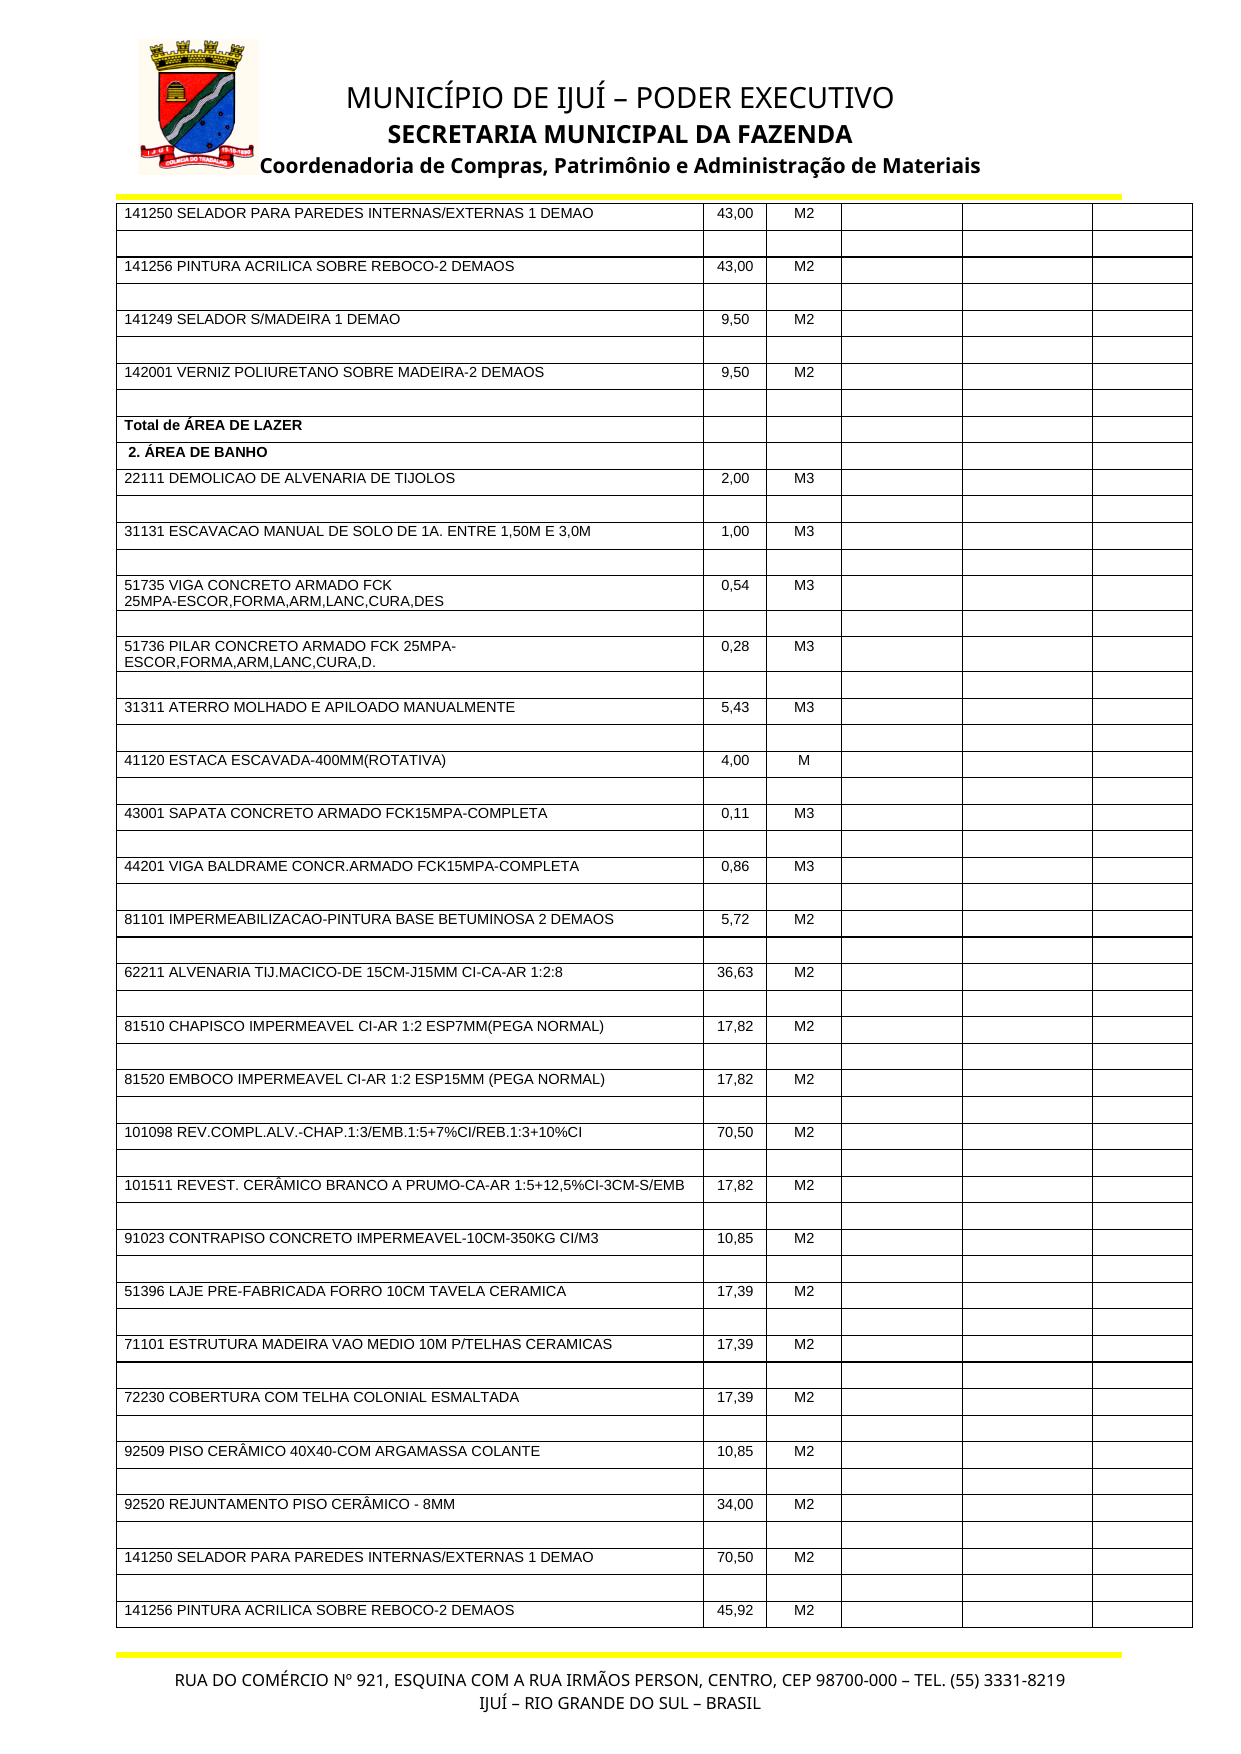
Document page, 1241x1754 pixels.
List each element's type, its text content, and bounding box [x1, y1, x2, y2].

table_cell 51736 PILAR CONCRETO ARMADO FCK 25MPA-ESCOR,FORMA,ARM,LANC,CURA,D. [117, 637, 703, 671]
table_cell [767, 1575, 841, 1601]
table_cell M3 [767, 637, 841, 671]
table_cell [117, 1575, 703, 1601]
table_cell [704, 1522, 766, 1547]
table_cell [117, 1309, 703, 1335]
table_cell [704, 390, 766, 416]
table_cell [1093, 858, 1192, 883]
table_cell [117, 337, 703, 363]
table_cell [704, 672, 766, 697]
table_cell [704, 550, 766, 575]
table_cell [963, 1336, 1092, 1361]
table_cell [963, 991, 1092, 1016]
table_cell [842, 637, 962, 671]
table_cell [963, 550, 1092, 575]
table_cell [842, 752, 962, 777]
table_cell 31131 ESCAVACAO MANUAL DE SOLO DE 1A. ENTRE 1,50M E 3,0M [117, 523, 703, 548]
table_cell [1093, 1044, 1192, 1069]
table_cell 141256 PINTURA ACRILICA SOBRE REBOCO-2 DEMAOS [117, 258, 703, 283]
table_cell [842, 1017, 962, 1043]
table_cell M2 [767, 1495, 841, 1521]
table_cell [842, 443, 962, 469]
table_cell [963, 637, 1092, 671]
table_cell [704, 611, 766, 636]
table_cell [963, 1177, 1092, 1202]
table_cell [117, 1097, 703, 1122]
table_cell [842, 1363, 962, 1388]
table_cell [842, 1124, 962, 1149]
table_cell [117, 1256, 703, 1282]
table_cell [1093, 637, 1192, 671]
table_cell 9,50 [704, 364, 766, 389]
table_cell [704, 1256, 766, 1282]
table_cell [1093, 884, 1192, 910]
table_cell [842, 1575, 962, 1601]
table_cell [767, 1469, 841, 1494]
table_cell 0,11 [704, 805, 766, 830]
table_cell [704, 725, 766, 751]
table_cell [963, 258, 1092, 283]
table_cell M3 [767, 858, 841, 883]
table_cell [963, 831, 1092, 857]
table_cell [704, 938, 766, 963]
table_cell [842, 725, 962, 751]
table_cell 92509 PISO CERÂMICO 40X40-COM ARGAMASSA COLANTE [117, 1442, 703, 1468]
table_cell [704, 443, 766, 469]
table_cell [963, 390, 1092, 416]
table_cell M3 [767, 576, 841, 610]
table_cell [1093, 1469, 1192, 1494]
table_cell [117, 496, 703, 522]
table_cell M [767, 752, 841, 777]
table_cell 17,82 [704, 1177, 766, 1202]
table_cell M2 [767, 1124, 841, 1149]
table_cell [842, 337, 962, 363]
table_cell 81510 CHAPISCO IMPERMEAVEL CI-AR 1:2 ESP7MM(PEGA NORMAL) [117, 1017, 703, 1043]
table_cell [842, 938, 962, 963]
table_cell [842, 204, 962, 230]
table_cell [842, 1177, 962, 1202]
table_cell 141250 SELADOR PARA PAREDES INTERNAS/EXTERNAS 1 DEMAO [117, 204, 703, 230]
table_cell [1093, 1416, 1192, 1441]
table_cell [842, 364, 962, 389]
table_cell [767, 991, 841, 1016]
table_cell [842, 1256, 962, 1282]
table_cell [963, 1469, 1092, 1494]
table_cell [767, 1097, 841, 1122]
table_cell [842, 1602, 962, 1627]
table_cell [842, 778, 962, 804]
table_cell [767, 725, 841, 751]
table_cell 2. ÁREA DE BANHO [117, 443, 703, 469]
table_cell [963, 1389, 1092, 1414]
table_cell [704, 991, 766, 1016]
table_cell [963, 204, 1092, 230]
table_cell 101098 REV.COMPL.ALV.-CHAP.1:3/EMB.1:5+7%CI/REB.1:3+10%CI [117, 1124, 703, 1149]
table_cell [1093, 1495, 1192, 1521]
table_cell 2,00 [704, 470, 766, 495]
table_cell [1093, 470, 1192, 495]
table_cell [117, 672, 703, 697]
table_cell [842, 231, 962, 256]
table_cell [704, 1150, 766, 1176]
table_cell M2 [767, 204, 841, 230]
table_cell [963, 1549, 1092, 1574]
table_cell [1093, 284, 1192, 309]
table_cell [1093, 831, 1192, 857]
table_cell [767, 390, 841, 416]
table_cell [963, 496, 1092, 522]
table_cell [704, 496, 766, 522]
table_cell M2 [767, 1070, 841, 1096]
table_cell [963, 1097, 1092, 1122]
table_cell [963, 1017, 1092, 1043]
table_cell 17,39 [704, 1336, 766, 1361]
table_cell [1093, 1602, 1192, 1627]
table_cell M2 [767, 911, 841, 936]
table_cell [117, 284, 703, 309]
table_cell Total de ÁREA DE LAZER [117, 417, 703, 442]
table_cell [1093, 611, 1192, 636]
table_cell [963, 672, 1092, 697]
table_cell [963, 1575, 1092, 1601]
table_cell [1093, 1309, 1192, 1335]
table_cell [1093, 337, 1192, 363]
table_cell [963, 1522, 1092, 1547]
table_cell 17,82 [704, 1070, 766, 1096]
table_cell M2 [767, 1389, 841, 1414]
table_cell 44201 VIGA BALDRAME CONCR.ARMADO FCK15MPA-COMPLETA [117, 858, 703, 883]
table_cell M2 [767, 1602, 841, 1627]
table_cell 70,50 [704, 1549, 766, 1574]
table_cell [704, 1469, 766, 1494]
table_cell [1093, 911, 1192, 936]
table_cell M3 [767, 470, 841, 495]
table_cell 81520 EMBOCO IMPERMEAVEL CI-AR 1:2 ESP15MM (PEGA NORMAL) [117, 1070, 703, 1096]
table_cell 51735 VIGA CONCRETO ARMADO FCK 25MPA-ESCOR,FORMA,ARM,LANC,CURA,DES [117, 576, 703, 610]
table_cell [1093, 1177, 1192, 1202]
table_cell M3 [767, 699, 841, 724]
table_cell [704, 231, 766, 256]
table_cell [842, 311, 962, 336]
table_cell [963, 752, 1092, 777]
table_cell [117, 778, 703, 804]
table_cell [842, 258, 962, 283]
table_cell M2 [767, 258, 841, 283]
table_cell [1093, 725, 1192, 751]
table_cell M2 [767, 1549, 841, 1574]
table_cell [842, 611, 962, 636]
table_cell [1093, 496, 1192, 522]
table_cell [963, 1416, 1092, 1441]
table_cell [767, 284, 841, 309]
table_cell [963, 523, 1092, 548]
table_cell [842, 1230, 962, 1255]
table_cell [1093, 964, 1192, 989]
table_cell [767, 1044, 841, 1069]
table_cell 34,00 [704, 1495, 766, 1521]
table_cell M2 [767, 964, 841, 989]
table_cell [842, 1416, 962, 1441]
table_cell [1093, 1017, 1192, 1043]
table_cell [767, 831, 841, 857]
table_cell 141249 SELADOR S/MADEIRA 1 DEMAO [117, 311, 703, 336]
table_cell [842, 831, 962, 857]
table_cell [117, 1469, 703, 1494]
table_cell 43,00 [704, 258, 766, 283]
table_cell [1093, 1522, 1192, 1547]
table_cell [767, 1150, 841, 1176]
table_cell [963, 1150, 1092, 1176]
table_cell 5,43 [704, 699, 766, 724]
table_cell 51396 LAJE PRE-FABRICADA FORRO 10CM TAVELA CERAMICA [117, 1283, 703, 1308]
table_cell [704, 1097, 766, 1122]
table_cell [842, 470, 962, 495]
table_cell 5,72 [704, 911, 766, 936]
table_cell [117, 831, 703, 857]
table_cell 45,92 [704, 1602, 766, 1627]
table_cell [117, 231, 703, 256]
table_cell [767, 611, 841, 636]
table_cell [117, 1416, 703, 1441]
table_cell [1093, 1442, 1192, 1468]
table_cell 1,00 [704, 523, 766, 548]
table_cell [842, 1044, 962, 1069]
table_cell M2 [767, 1017, 841, 1043]
table_cell [767, 1522, 841, 1547]
table_cell 70,50 [704, 1124, 766, 1149]
table_cell [704, 1363, 766, 1388]
table_cell [842, 991, 962, 1016]
table_cell 0,28 [704, 637, 766, 671]
table_cell [963, 911, 1092, 936]
table_cell [1093, 417, 1192, 442]
table_cell 43001 SAPATA CONCRETO ARMADO FCK15MPA-COMPLETA [117, 805, 703, 830]
table_cell [704, 778, 766, 804]
table_cell [117, 611, 703, 636]
table_cell [963, 1602, 1092, 1627]
table_cell 17,39 [704, 1389, 766, 1414]
table_cell 141250 SELADOR PARA PAREDES INTERNAS/EXTERNAS 1 DEMAO [117, 1549, 703, 1574]
table_cell [842, 1097, 962, 1122]
table_cell [842, 390, 962, 416]
table_cell [842, 1495, 962, 1521]
table_cell [963, 1256, 1092, 1282]
table_cell [963, 1442, 1092, 1468]
table_cell [1093, 204, 1192, 230]
table_cell [842, 1549, 962, 1574]
table_cell [117, 1044, 703, 1069]
table_cell [842, 672, 962, 697]
table_cell [842, 417, 962, 442]
table_cell M2 [767, 1230, 841, 1255]
table_cell [1093, 576, 1192, 610]
table_cell [767, 417, 841, 442]
table_cell [767, 443, 841, 469]
table_cell [767, 231, 841, 256]
table_cell [1093, 231, 1192, 256]
table_cell [767, 884, 841, 910]
table_cell [963, 470, 1092, 495]
table_cell M2 [767, 1283, 841, 1308]
table_cell M3 [767, 805, 841, 830]
table_cell [117, 938, 703, 963]
table_cell [842, 550, 962, 575]
table_cell [842, 1283, 962, 1308]
picture [138, 39, 259, 175]
table_cell [767, 1203, 841, 1229]
table_cell [963, 938, 1092, 963]
table_cell [1093, 550, 1192, 575]
table_cell [1093, 805, 1192, 830]
table_cell [842, 1522, 962, 1547]
table_cell 31311 ATERRO MOLHADO E APILOADO MANUALMENTE [117, 699, 703, 724]
table_cell [1093, 699, 1192, 724]
table_cell 10,85 [704, 1442, 766, 1468]
table_cell 43,00 [704, 204, 766, 230]
table_cell [842, 1469, 962, 1494]
table_cell [1093, 752, 1192, 777]
table_cell [842, 1309, 962, 1335]
table_cell [963, 805, 1092, 830]
table_cell 72230 COBERTURA COM TELHA COLONIAL ESMALTADA [117, 1389, 703, 1414]
table_cell 41120 ESTACA ESCAVADA-400MM(ROTATIVA) [117, 752, 703, 777]
table_cell [842, 699, 962, 724]
table_cell [842, 284, 962, 309]
table_cell [842, 1389, 962, 1414]
table_cell [117, 1150, 703, 1176]
table_cell 141256 PINTURA ACRILICA SOBRE REBOCO-2 DEMAOS [117, 1602, 703, 1627]
table_cell [704, 1575, 766, 1601]
table_cell [704, 831, 766, 857]
table_cell [963, 231, 1092, 256]
table_cell [963, 417, 1092, 442]
table_cell [1093, 1203, 1192, 1229]
table_cell [1093, 258, 1192, 283]
table_cell [704, 417, 766, 442]
table_cell [842, 805, 962, 830]
table_cell [1093, 443, 1192, 469]
table_cell [842, 576, 962, 610]
table_cell 10,85 [704, 1230, 766, 1255]
table_cell [1093, 991, 1192, 1016]
table_cell [1093, 778, 1192, 804]
table_cell [117, 991, 703, 1016]
table_cell [117, 1203, 703, 1229]
table_cell [842, 1203, 962, 1229]
table_cell 17,82 [704, 1017, 766, 1043]
table_cell 142001 VERNIZ POLIURETANO SOBRE MADEIRA-2 DEMAOS [117, 364, 703, 389]
table_cell [117, 1363, 703, 1388]
table_cell [842, 911, 962, 936]
table_cell [704, 337, 766, 363]
table_cell [842, 964, 962, 989]
table_cell [1093, 1230, 1192, 1255]
table_cell [117, 390, 703, 416]
table_cell [1093, 1336, 1192, 1361]
table_cell [842, 1150, 962, 1176]
table_cell [1093, 1124, 1192, 1149]
table_cell [963, 1044, 1092, 1069]
table_cell [767, 1416, 841, 1441]
table_cell [117, 725, 703, 751]
table_cell 36,63 [704, 964, 766, 989]
table_cell [767, 778, 841, 804]
table_cell 0,86 [704, 858, 766, 883]
table_cell [767, 672, 841, 697]
table_cell M3 [767, 523, 841, 548]
table_cell 81101 IMPERMEABILIZACAO-PINTURA BASE BETUMINOSA 2 DEMAOS [117, 911, 703, 936]
table_cell [1093, 938, 1192, 963]
table_cell [963, 1283, 1092, 1308]
table_cell [963, 1124, 1092, 1149]
table_cell [704, 1044, 766, 1069]
table_cell [842, 1336, 962, 1361]
table_cell [704, 1203, 766, 1229]
table_cell 9,50 [704, 311, 766, 336]
table_cell [963, 1309, 1092, 1335]
table_cell [1093, 1150, 1192, 1176]
table_cell 17,39 [704, 1283, 766, 1308]
table_cell M2 [767, 1442, 841, 1468]
table_cell [963, 311, 1092, 336]
table_cell [704, 884, 766, 910]
table_cell [842, 1070, 962, 1096]
table_cell [963, 443, 1092, 469]
table_cell 101511 REVEST. CERÂMICO BRANCO A PRUMO-CA-AR 1:5+12,5%CI-3CM-S/EMB [117, 1177, 703, 1202]
table_cell [963, 725, 1092, 751]
table_cell 71101 ESTRUTURA MADEIRA VAO MEDIO 10M P/TELHAS CERAMICAS [117, 1336, 703, 1361]
table_cell 91023 CONTRAPISO CONCRETO IMPERMEAVEL-10CM-350KG CI/M3 [117, 1230, 703, 1255]
table_cell [704, 1416, 766, 1441]
table_cell M2 [767, 311, 841, 336]
table_cell [704, 1309, 766, 1335]
table_cell 4,00 [704, 752, 766, 777]
table_cell [963, 576, 1092, 610]
table_cell [842, 496, 962, 522]
table_cell [963, 1495, 1092, 1521]
table_cell [1093, 1549, 1192, 1574]
table_cell [842, 523, 962, 548]
table_cell [842, 858, 962, 883]
table_cell [117, 1522, 703, 1547]
table_cell [963, 1203, 1092, 1229]
table_cell [963, 337, 1092, 363]
table_cell M2 [767, 1177, 841, 1202]
table_cell [767, 1309, 841, 1335]
table_cell [1093, 1097, 1192, 1122]
table_cell [767, 1363, 841, 1388]
table_cell [1093, 311, 1192, 336]
table_cell 62211 ALVENARIA TIJ.MACICO-DE 15CM-J15MM CI-CA-AR 1:2:8 [117, 964, 703, 989]
table_cell [117, 550, 703, 575]
table_cell [1093, 1256, 1192, 1282]
table_cell [963, 284, 1092, 309]
table_cell [963, 699, 1092, 724]
table_cell [704, 284, 766, 309]
table_cell [963, 364, 1092, 389]
table_cell [767, 938, 841, 963]
table_cell [1093, 1283, 1192, 1308]
table_cell [1093, 364, 1192, 389]
table_cell [767, 1256, 841, 1282]
table_cell [842, 1442, 962, 1468]
table_cell [767, 496, 841, 522]
table_cell [767, 550, 841, 575]
table_cell M2 [767, 364, 841, 389]
table_cell [963, 884, 1092, 910]
table_cell [842, 884, 962, 910]
table_cell 0,54 [704, 576, 766, 610]
table_cell [1093, 1363, 1192, 1388]
table_cell [963, 1230, 1092, 1255]
table_cell 92520 REJUNTAMENTO PISO CERÂMICO - 8MM [117, 1495, 703, 1521]
table_cell M2 [767, 1336, 841, 1361]
table_cell [117, 884, 703, 910]
table_cell [1093, 1070, 1192, 1096]
table_cell 22111 DEMOLICAO DE ALVENARIA DE TIJOLOS [117, 470, 703, 495]
table_cell [963, 964, 1092, 989]
table_cell [1093, 1575, 1192, 1601]
table_cell [1093, 1389, 1192, 1414]
table_cell [963, 1070, 1092, 1096]
table_cell [963, 858, 1092, 883]
table_cell [1093, 672, 1192, 697]
table_cell [963, 611, 1092, 636]
table_cell [767, 337, 841, 363]
table_cell [963, 1363, 1092, 1388]
table_cell [1093, 523, 1192, 548]
table_cell [1093, 390, 1192, 416]
table_cell [963, 778, 1092, 804]
